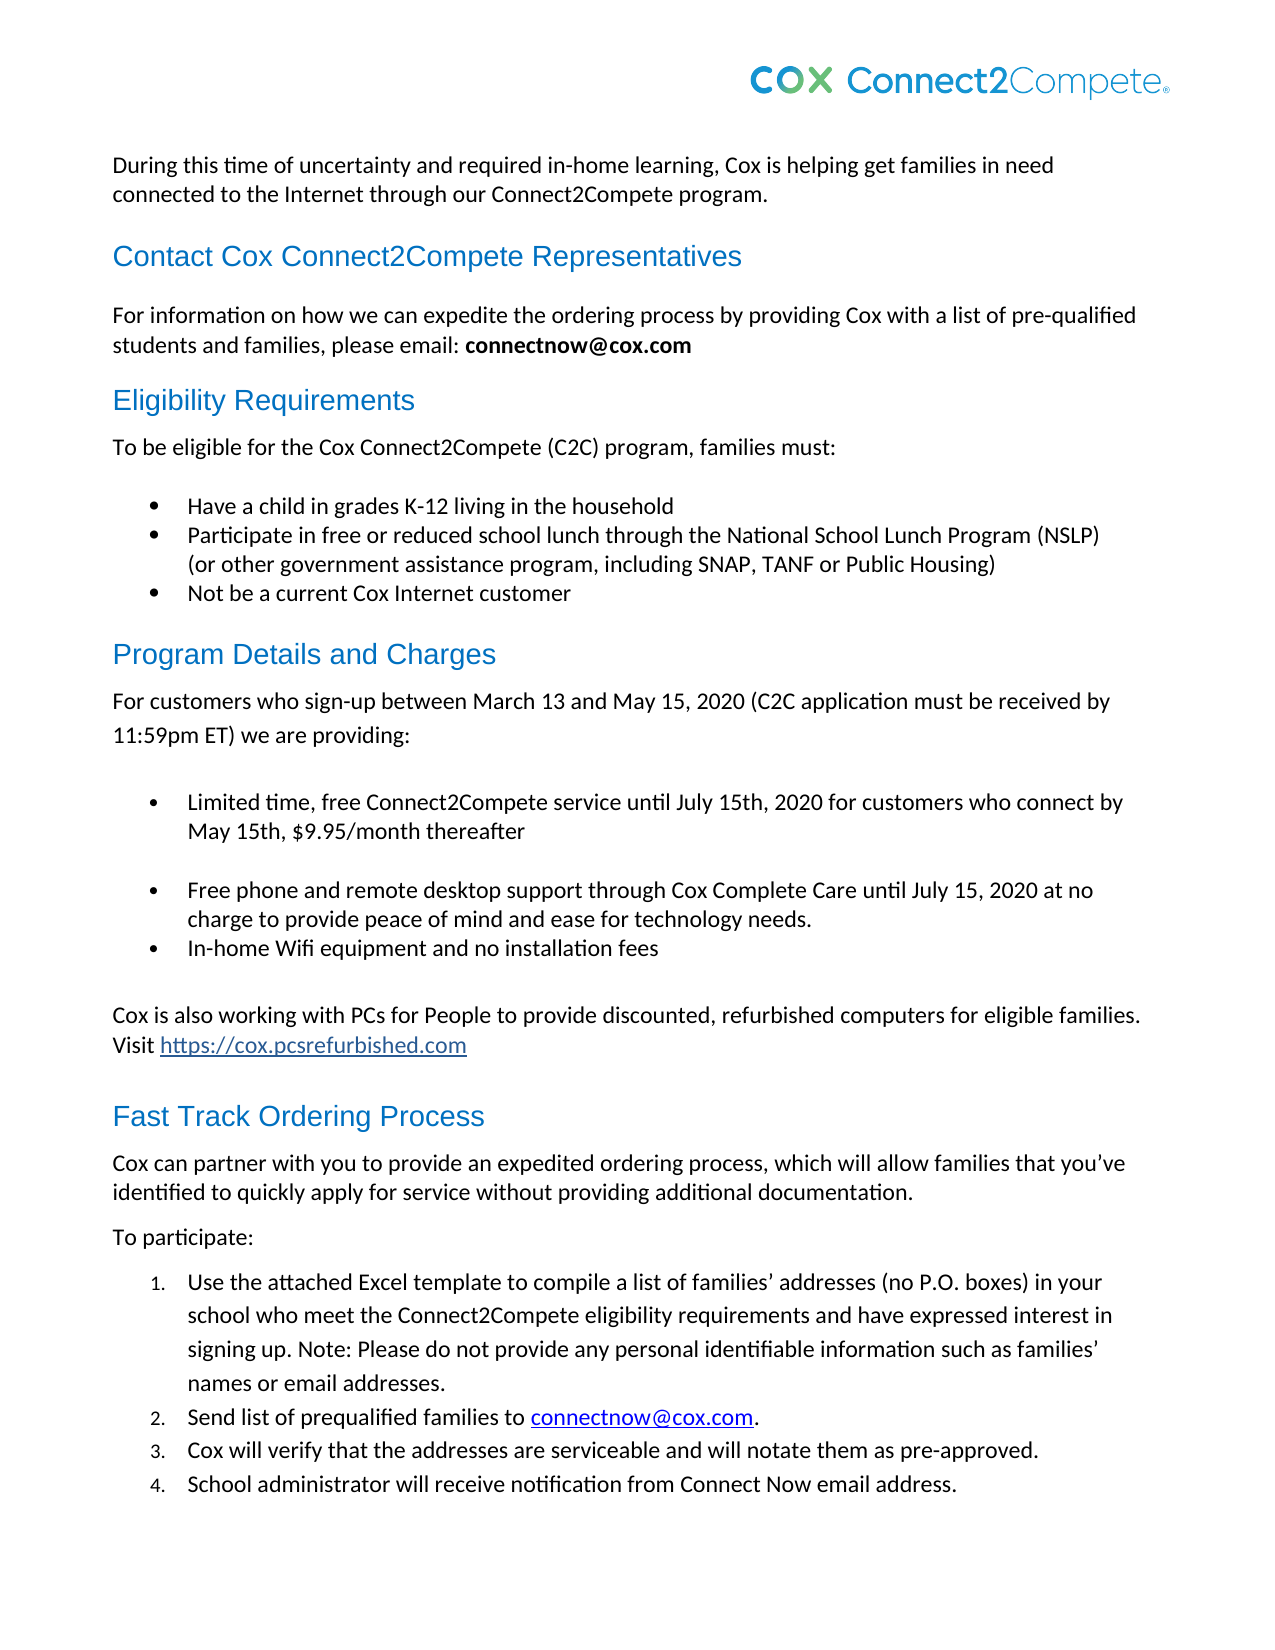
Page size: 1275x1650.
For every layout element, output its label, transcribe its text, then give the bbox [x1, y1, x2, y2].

list Use the attached Excel template to compile a list of families’ addresses (no P.O. boxes) in your school who meet the Connect2Compete eligibility requirements and have expressed interest in signing up. Note: Please do not provide any personal identifiable information such as families’ names or email addresses. [150, 1354, 1162, 1485]
text During this time of uncertainty and required in-home learning, Cox is helping get families in need connected to the Internet through our Connect2Compete program. [112, 150, 1162, 208]
list In-home Wifi equipment and no installation fees [150, 1021, 1162, 1050]
list Free phone and remote desktop support through Cox Complete Care until July 15, 2020 at no charge to provide peace of mind and ease for technology needs. [150, 933, 1162, 992]
list Not be a current Cox Internet customer [150, 637, 1116, 666]
text Cox is also working with PCs for People to provide discounted, refurbished computers for eligible families. Visit https://cox.pcsrefurbished.com [112, 1088, 1162, 1147]
text Program Details and Charges [112, 695, 1162, 729]
text To be eligible for the Cox Connect2Compete (C2C) program, families must: [112, 432, 1162, 462]
list Participate in free or reduced school lunch through the National School Lunch Program (NSLP) (or other government assistance program, including SNAP, TANF or Public Housing) [150, 549, 1116, 608]
list Have a child in grades K-12 living in the household [150, 491, 1116, 520]
text Eligibility Requirements [112, 383, 1162, 417]
text For customers who sign-up between March 13 and May 15, 2020 (C2C application must be received by 11:59pm ET) we are providing: [112, 744, 1162, 807]
list Limited time, free Connect2Compete service until July 15th, 2020 for customers who connect by May 15th, $9.95/month thereafter [150, 845, 1162, 904]
text Fast Track Ordering Process [112, 1186, 1162, 1220]
picture [747, 62, 1172, 104]
text Contact Cox Connect2Compete Representatives [112, 239, 1162, 273]
text Cox can partner with you to provide an expedited ordering process, which will allow families that you’ve identified to quickly apply for service without providing additional documentation. [112, 1235, 1162, 1294]
text To participate: [112, 1309, 1162, 1339]
text For information on how we can expedite the ordering process by providing Cox with a list of pre-qualified students and families, please email: connectnow@cox.com [112, 301, 1162, 359]
